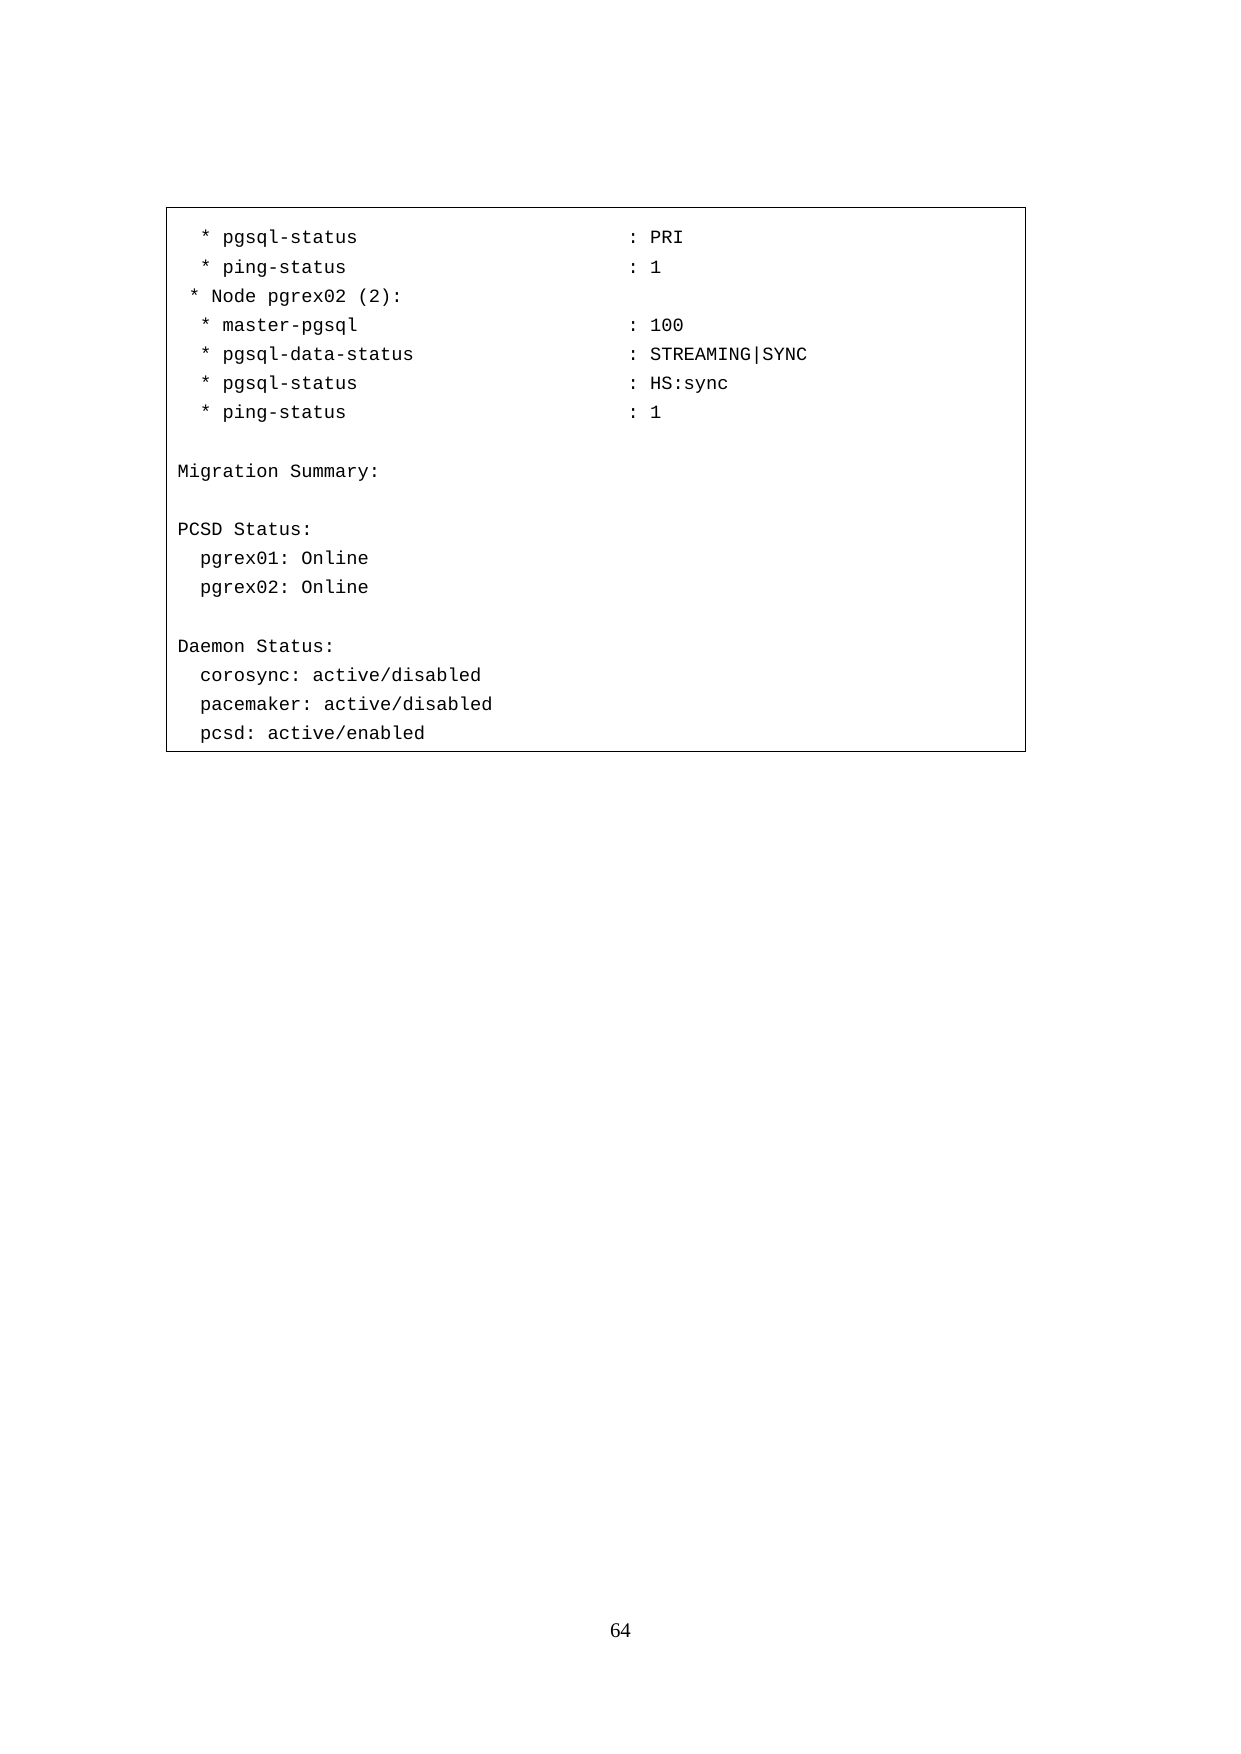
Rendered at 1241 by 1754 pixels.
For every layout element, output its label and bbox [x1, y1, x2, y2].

table_header [167, 208, 1025, 751]
